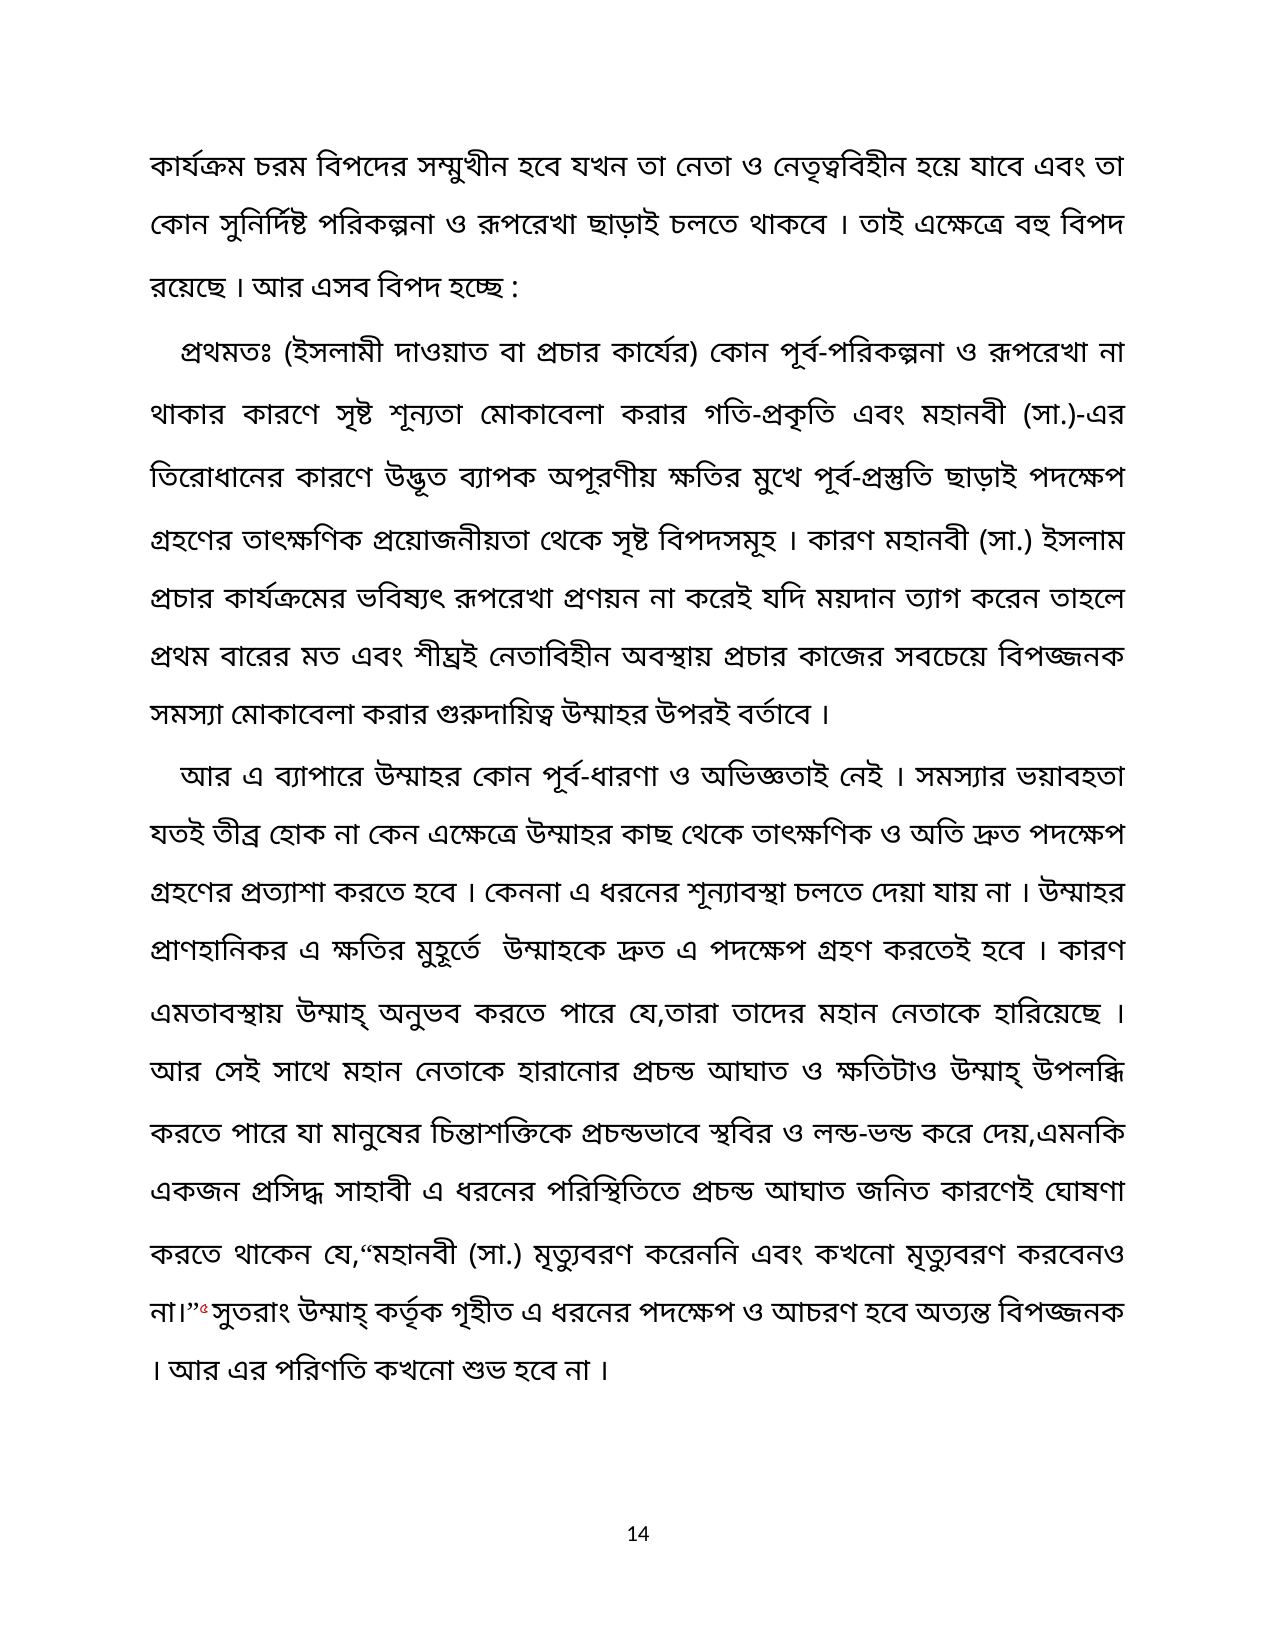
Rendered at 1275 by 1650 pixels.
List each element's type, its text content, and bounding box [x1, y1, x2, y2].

text আর এ ব্যাপারে উম্মাহর কোন পূর্ব-ধারণা ও অভিজ্ঞতাই নেই । সমস্যার ভয়াবহতা যতই তীব্র হোক না কেন এক্ষেত্রে উম্মাহর কাছ থেকে তাৎক্ষণিক ও অতি দ্রুত পদক্ষেপ গ্রহণের প্রত্যাশা করতে হবে । কেননা এ ধরনের শূন্যাবস্থা চলতে দেয়া যায় না । উম্মাহর প্রাণহানিকর এ ক্ষতির মুহূর্তে উম্মাহকে দ্রুত এ পদক্ষেপ গ্রহণ করতেই হবে । কারণ এমতাবস্থায় উম্মাহ্ অনুভব করতে পারে যে,তারা তাদের মহান নেতাকে হারিয়েছে । আর সেই সাথে মহান নেতাকে হারানোর প্রচন্ড আঘাত ও ক্ষতিটাও উম্মাহ্ উপলব্ধি করতে পারে যা মানুষের চিন্তাশক্তিকে প্রচন্ডভাবে স্থবির ও লন্ড-ভন্ড করে দেয়,এমনকি একজন প্রসিদ্ধ সাহাবী এ ধরনের পরিস্থিতিতে প্রচন্ড আঘাত জনিত কারণেই ঘোষণা করতে থাকেন যে,“মহানবী (সা.) মৃত্যুবরণ করেননি এবং কখনো মৃত্যুবরণ করবেনও না।”৫ সুতরাং উম্মাহ্ কর্তৃক গৃহীত এ ধরনের পদক্ষেপ ও আচরণ হবে অত্যন্ত বিপজ্জনক । আর এর পরিণতি কখনো শুভ হবে না । [150, 755, 1125, 1393]
text প্রথমতঃ (ইসলামী দাওয়াত বা প্রচার কার্যের) কোন পূর্ব-পরিকল্পনা ও রূপরেখা না থাকার কারণে সৃষ্ট শূন্যতা মোকাবেলা করার গতি-প্রকৃতি এবং মহানবী (সা.)-এর তিরোধানের কারণে উদ্ভূত ব্যাপক অপূরণীয় ক্ষতির মুখে পূর্ব-প্রস্তুতি ছাড়াই পদক্ষেপ গ্রহণের তাৎক্ষণিক প্রয়োজনীয়তা থেকে সৃষ্ট বিপদসমূহ । কারণ মহানবী (সা.) ইসলাম প্রচার কার্যক্রমের ভবিষ্যৎ রূপরেখা প্রণয়ন না করেই যদি ময়দান ত্যাগ করেন তাহলে প্রথম বারের মত এবং শীঘ্রই নেতাবিহীন অবস্থায় প্রচার কাজের সবচেয়ে বিপজ্জনক সমস্যা মোকাবেলা করার গুরুদায়িত্ব উম্মাহর উপরই বর্তাবে । [150, 331, 1125, 736]
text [150, 150, 1125, 309]
